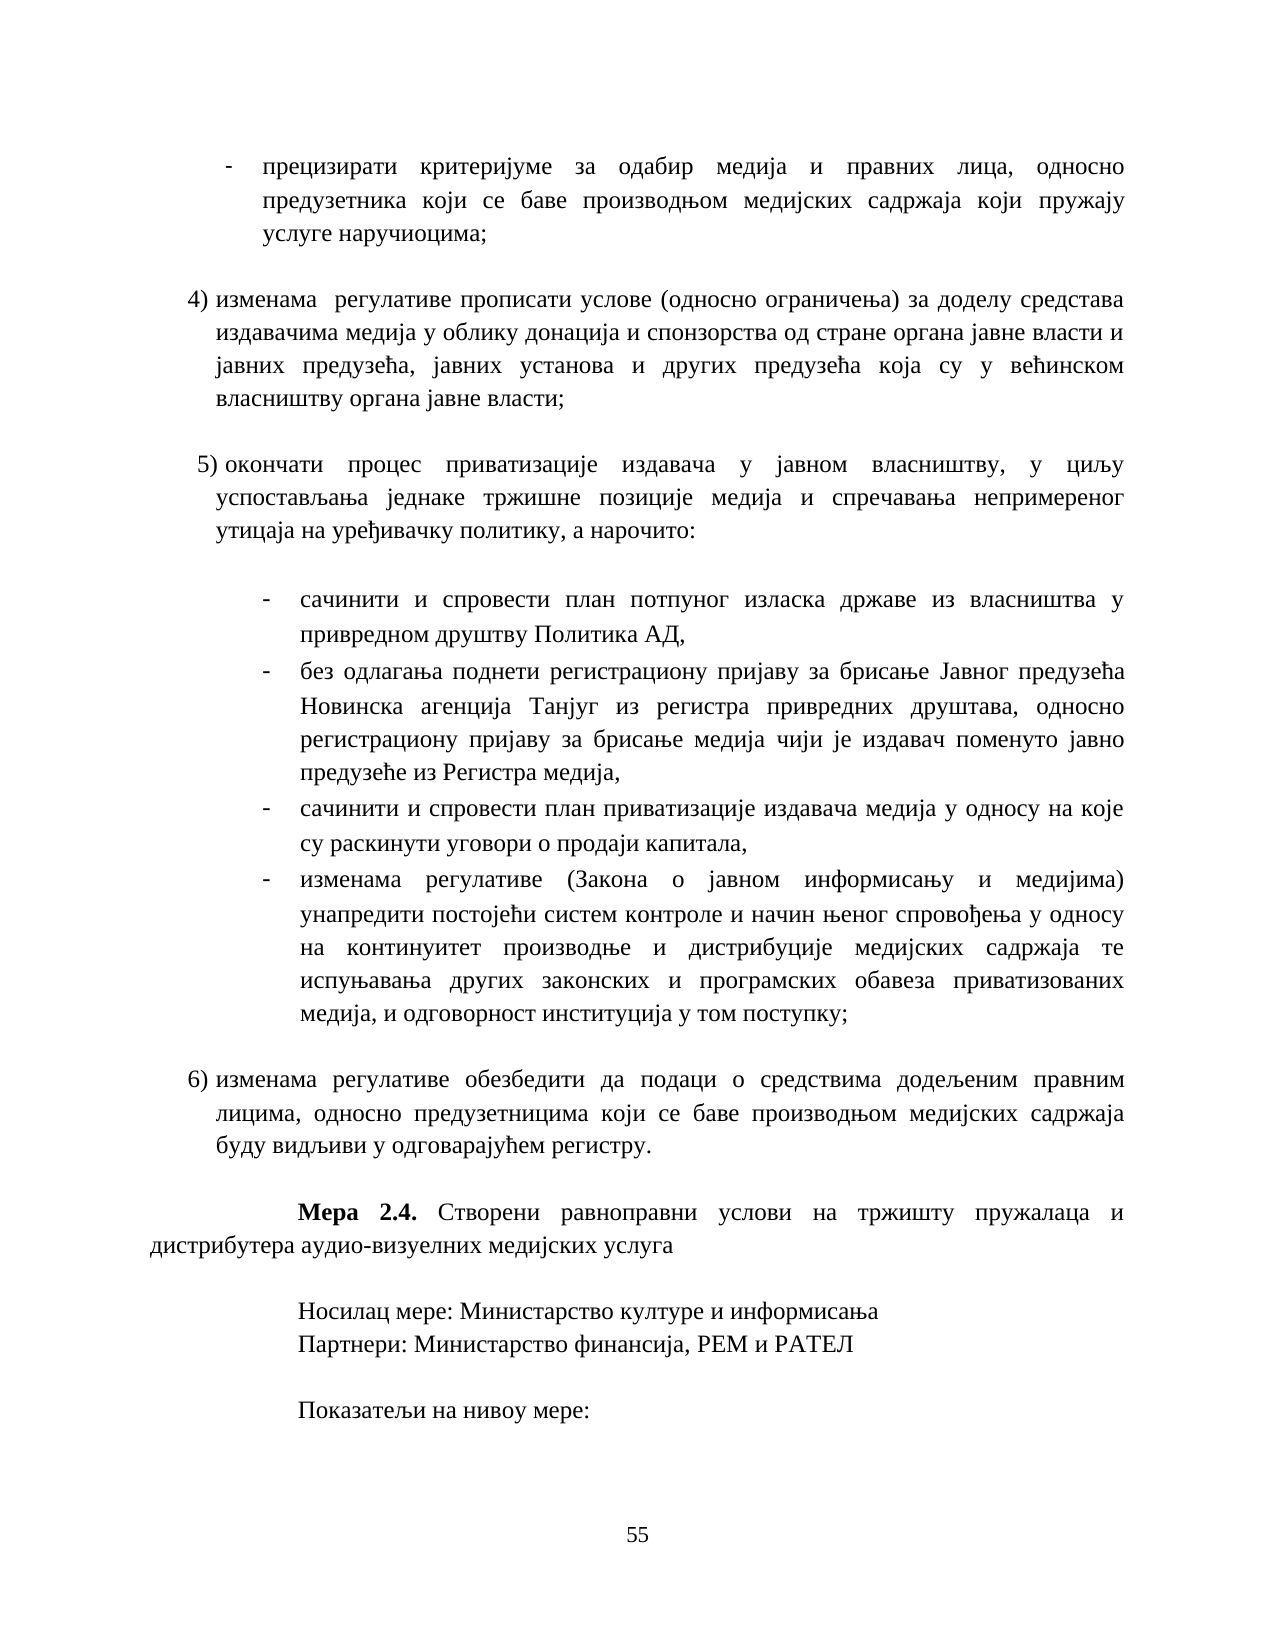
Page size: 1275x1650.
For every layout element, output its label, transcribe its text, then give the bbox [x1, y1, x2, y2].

list изменама регулативе обезбедити да подаци о средствима додељеним правним лицима, односно предузетницима који се баве производњом медијских садржаја буду видљиви у одговарајућем регистру. [187, 1064, 1125, 1159]
list прецизирати критеријуме за одабир медија и правних лица, односно предузетника који се баве производњом медијских садржаја који пружају услуге наручиоцима; [225, 150, 1125, 247]
list изменама регулативе (Закона о јавном информисању и медијима) унапредити постојећи систем контроле и начин њеног спровођења у односу на континуитет производње и дистрибуције медијских садржаја те испуњавања других законских и програмских обавеза приватизованих медија, и одговорност институција у том поступку; [262, 861, 1125, 1027]
list сачинити и спровести план потпуног изласка државе из власништва у привредном друштву Политика АД, [262, 581, 1125, 648]
text Партнери: Министарство финансија, РЕМ и РАТЕЛ [150, 1329, 1125, 1357]
text Носилац мере: Министарство културе и информисања [150, 1296, 1125, 1324]
list без одлагања поднети регистрациону пријаву за брисање Јавног предузећа Новинска агенција Танјуг из регистра привредних друштава, односно регистрациону пријаву за брисање медија чији је издавач поменуто јавно предузеће из Регистра медија, [262, 652, 1125, 786]
list сачинити и спровести план приватизације издавача медија у односу на које су раскинути уговори о продаји капитала, [262, 790, 1125, 857]
text Мера 2.4. Створени равноправни услови на тржишту пружалаца и дистрибутера аудио-визуелних медијских услуга [150, 1197, 1125, 1258]
list окончати процес приватизације издавача у јавном власништву, у циљу успостављања једнаке тржишне позиције медија и спречавања непримереног утицаја на уређивачку политику, а нарочито: [197, 449, 1125, 544]
list изменама регулативе прописати услове (односно ограничења) за доделу средстава издавачима медија у облику донација и спонзорства од стране органа јавне власти и јавних предузећа, јавних установа и других предузећа која су у већинском власништву органа јавне власти; [187, 284, 1125, 412]
text Показатељи на нивоу мере: [150, 1395, 1125, 1423]
